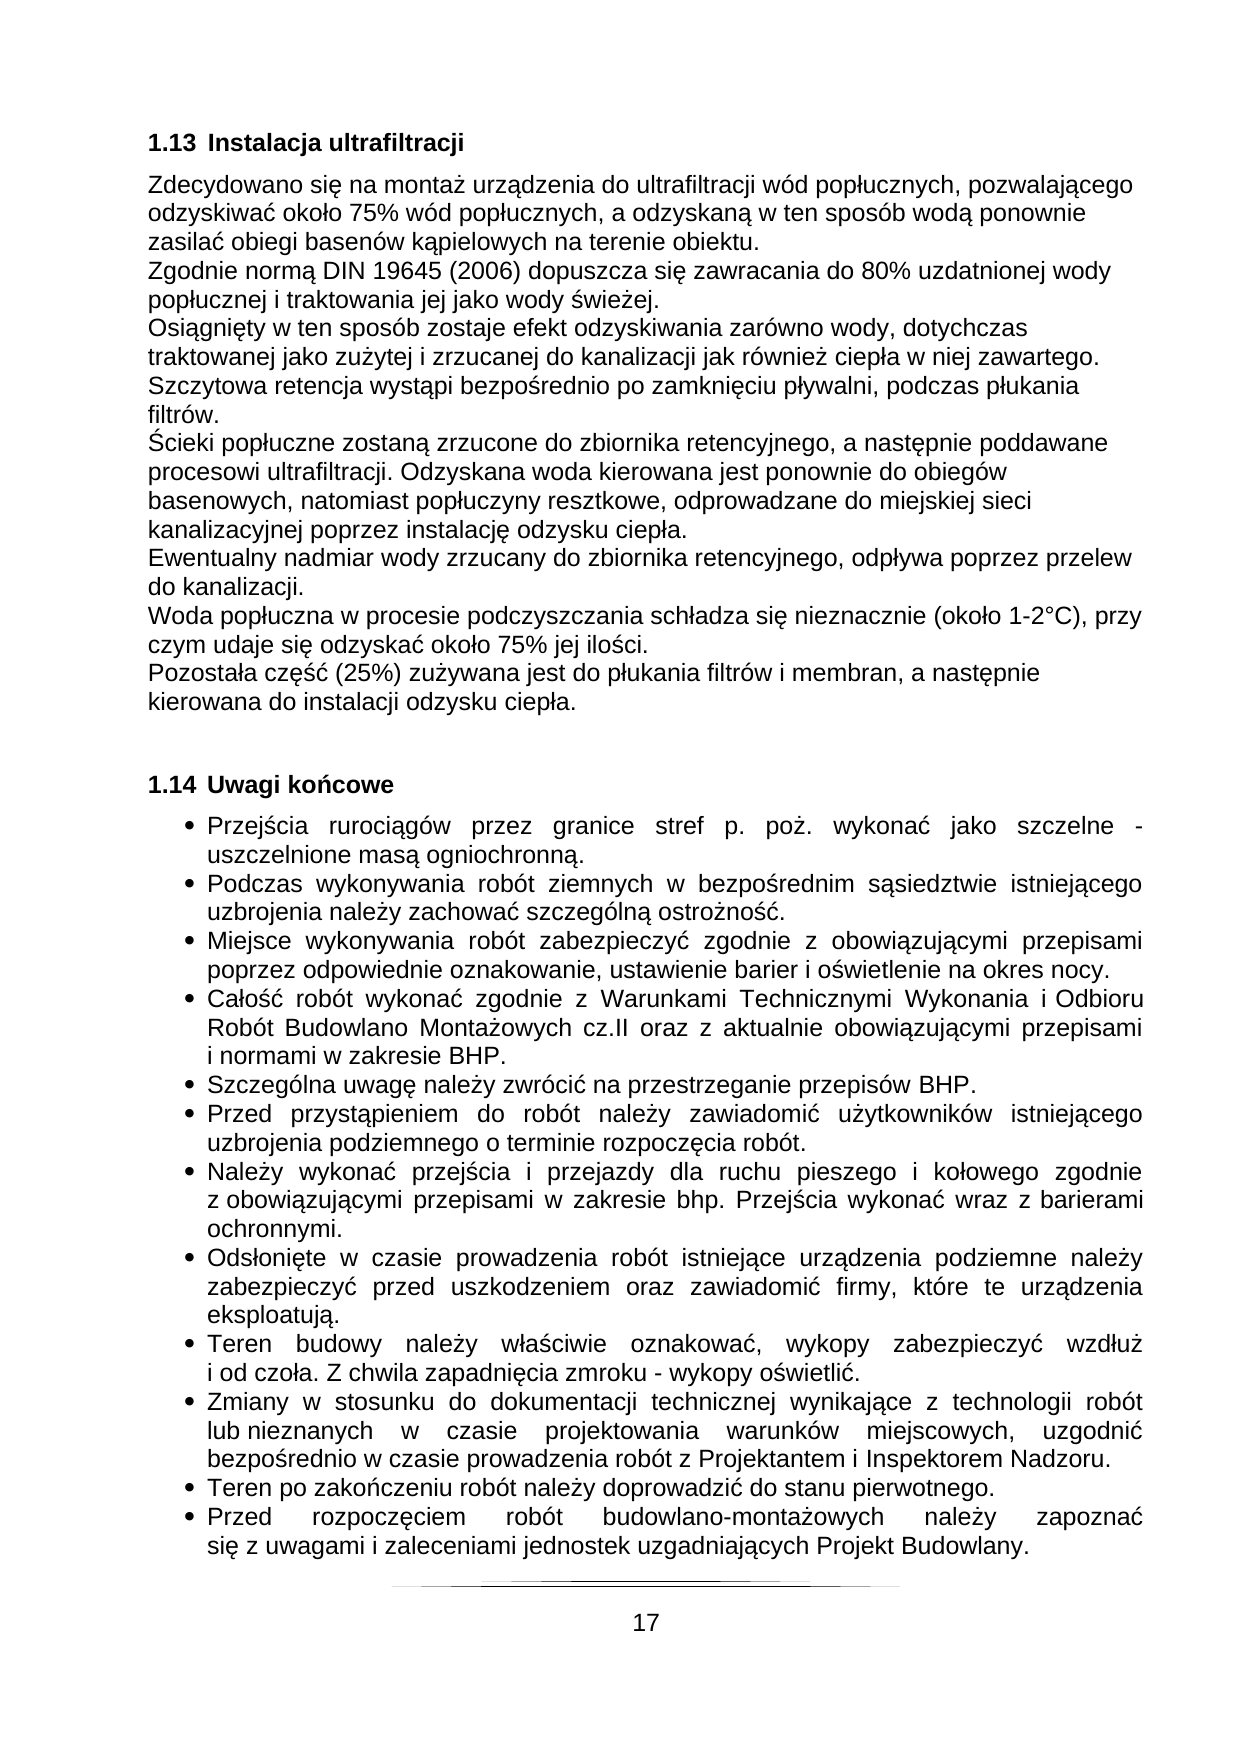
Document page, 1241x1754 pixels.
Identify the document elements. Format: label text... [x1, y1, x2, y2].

list Podczas wykonywania robót ziemnych w bezpośrednim sąsiedztwie istniejącego uzbrojenia należy zachować szczególną ostrożność. [185, 868, 1144, 926]
list Odsłonięte w czasie prowadzenia robót istniejące urządzenia podziemne należy zabezpieczyć przed uszkodzeniem oraz zawiadomić firmy, które te urządzenia eksploatują. [185, 1243, 1144, 1329]
list Przed rozpoczęciem robót budowlano-montażowych należy zapoznać się z uwagami i zaleceniami jednostek uzgadniających Projekt Budowlany. [185, 1502, 1144, 1560]
text Ścieki popłuczne zostaną zrzucone do zbiornika retencyjnego, a następnie poddawane procesowi ultrafiltracji. Odzyskana woda kierowana jest ponownie do obiegów basenowych, natomiast popłuczyny resztkowe, odprowadzane do miejskiej sieci kanalizacyjnej poprzez instalację odzysku ciepła. [148, 428, 1144, 543]
text Zgodnie normą DIN 19645 (2006) dopuszcza się zawracania do 80% uzdatnionej wody popłucznej i traktowania jej jako wody świeżej. [148, 256, 1144, 313]
list Zmiany w stosunku do dokumentacji technicznej wynikające z technologii robót lub nieznanych w czasie projektowania warunków miejscowych, uzgodnić bezpośrednio w czasie prowadzenia robót z Projektantem i Inspektorem Nadzoru. [185, 1387, 1144, 1473]
text Woda popłuczna w procesie podczyszczania schładza się nieznacznie (około 1-2°C), przy czym udaje się odzyskać około 75% jej ilości. [148, 601, 1144, 658]
subtitle Uwagi końcowe [148, 770, 1144, 798]
list Szczególna uwagę należy zwrócić na przestrzeganie przepisów BHP. [185, 1070, 1144, 1099]
text Osiągnięty w ten sposób zostaje efekt odzyskiwania zarówno wody, dotychczas traktowanej jako zużytej i zrzucanej do kanalizacji jak również ciepła w niej zawartego. [148, 313, 1144, 371]
list Teren po zakończeniu robót należy doprowadzić do stanu pierwotnego. [185, 1473, 1144, 1502]
text Zdecydowano się na montaż urządzenia do ultrafiltracji wód popłucznych, pozwalającego odzyskiwać około 75% wód popłucznych, a odzyskaną w ten sposób wodą ponownie zasilać obiegi basenów kąpielowych na terenie obiektu. [148, 170, 1144, 256]
subtitle Instalacja ultrafiltracji [148, 128, 1144, 157]
list Miejsce wykonywania robót zabezpieczyć zgodnie z obowiązującymi przepisami poprzez odpowiednie oznakowanie, ustawienie barier i oświetlenie na okres nocy. [185, 926, 1144, 984]
text Szczytowa retencja wystąpi bezpośrednio po zamknięciu pływalni, podczas płukania filtrów. [148, 371, 1144, 428]
list Całość robót wykonać zgodnie z Warunkami Technicznymi Wykonania i Odbioru Robót Budowlano Montażowych cz.II oraz z aktualnie obowiązującymi przepisami i normami w zakresie BHP. [185, 984, 1144, 1070]
list Należy wykonać przejścia i przejazdy dla ruchu pieszego i kołowego zgodnie z obowiązującymi przepisami w zakresie bhp. Przejścia wykonać wraz z barierami ochronnymi. [185, 1157, 1144, 1243]
text Ewentualny nadmiar wody zrzucany do zbiornika retencyjnego, odpływa poprzez przelew do kanalizacji. [148, 543, 1144, 601]
list Przed przystąpieniem do robót należy zawiadomić użytkowników istniejącego uzbrojenia podziemnego o terminie rozpoczęcia robót. [185, 1099, 1144, 1157]
list Teren budowy należy właściwie oznakować, wykopy zabezpieczyć wzdłuż i od czoła. Z chwila zapadnięcia zmroku - wykopy oświetlić. [185, 1329, 1144, 1387]
text Pozostała część (25%) zużywana jest do płukania filtrów i membran, a następnie kierowana do instalacji odzysku ciepła. [148, 658, 1144, 716]
list Przejścia rurociągów przez granice stref p. poż. wykonać jako szczelne - uszczelnione masą ogniochronną. [185, 811, 1144, 868]
